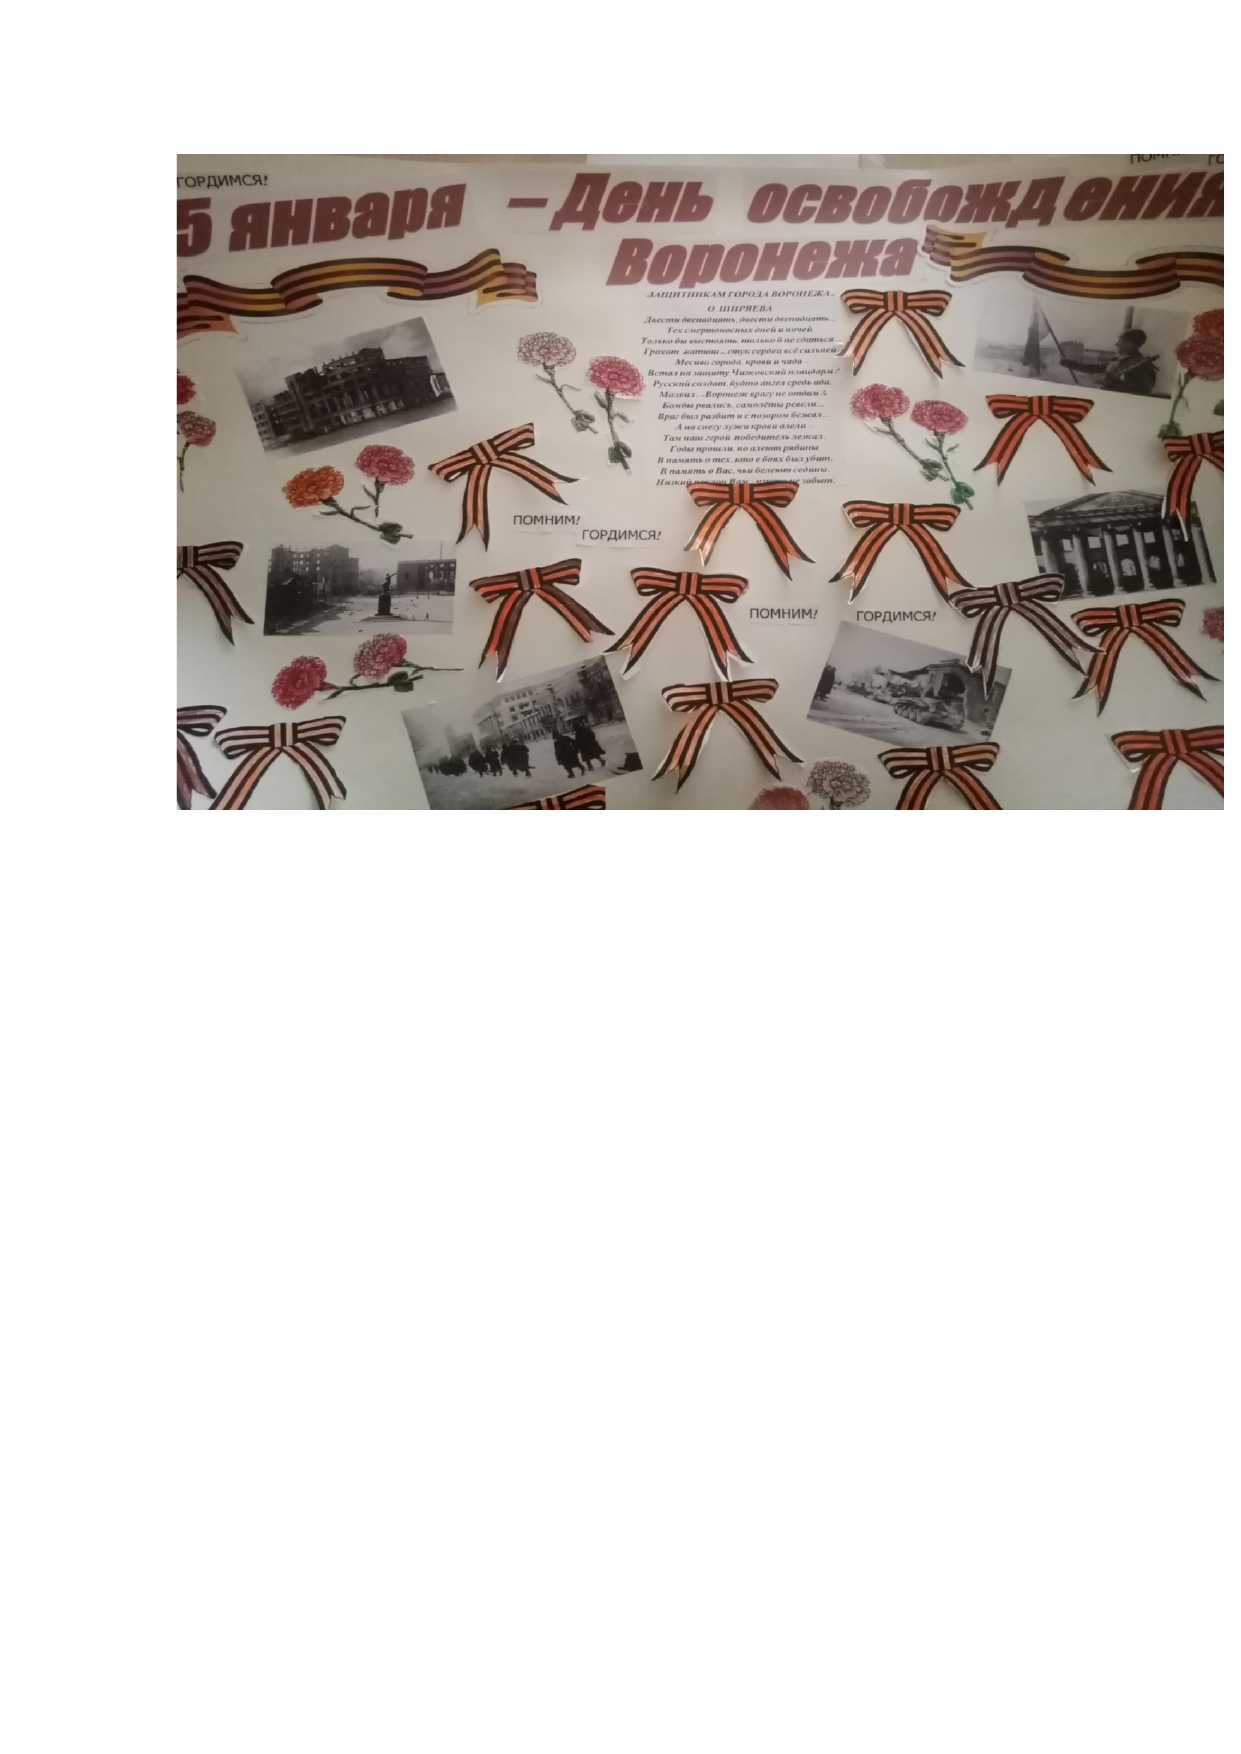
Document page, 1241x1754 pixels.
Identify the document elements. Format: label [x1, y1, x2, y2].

picture [178, 154, 1223, 810]
